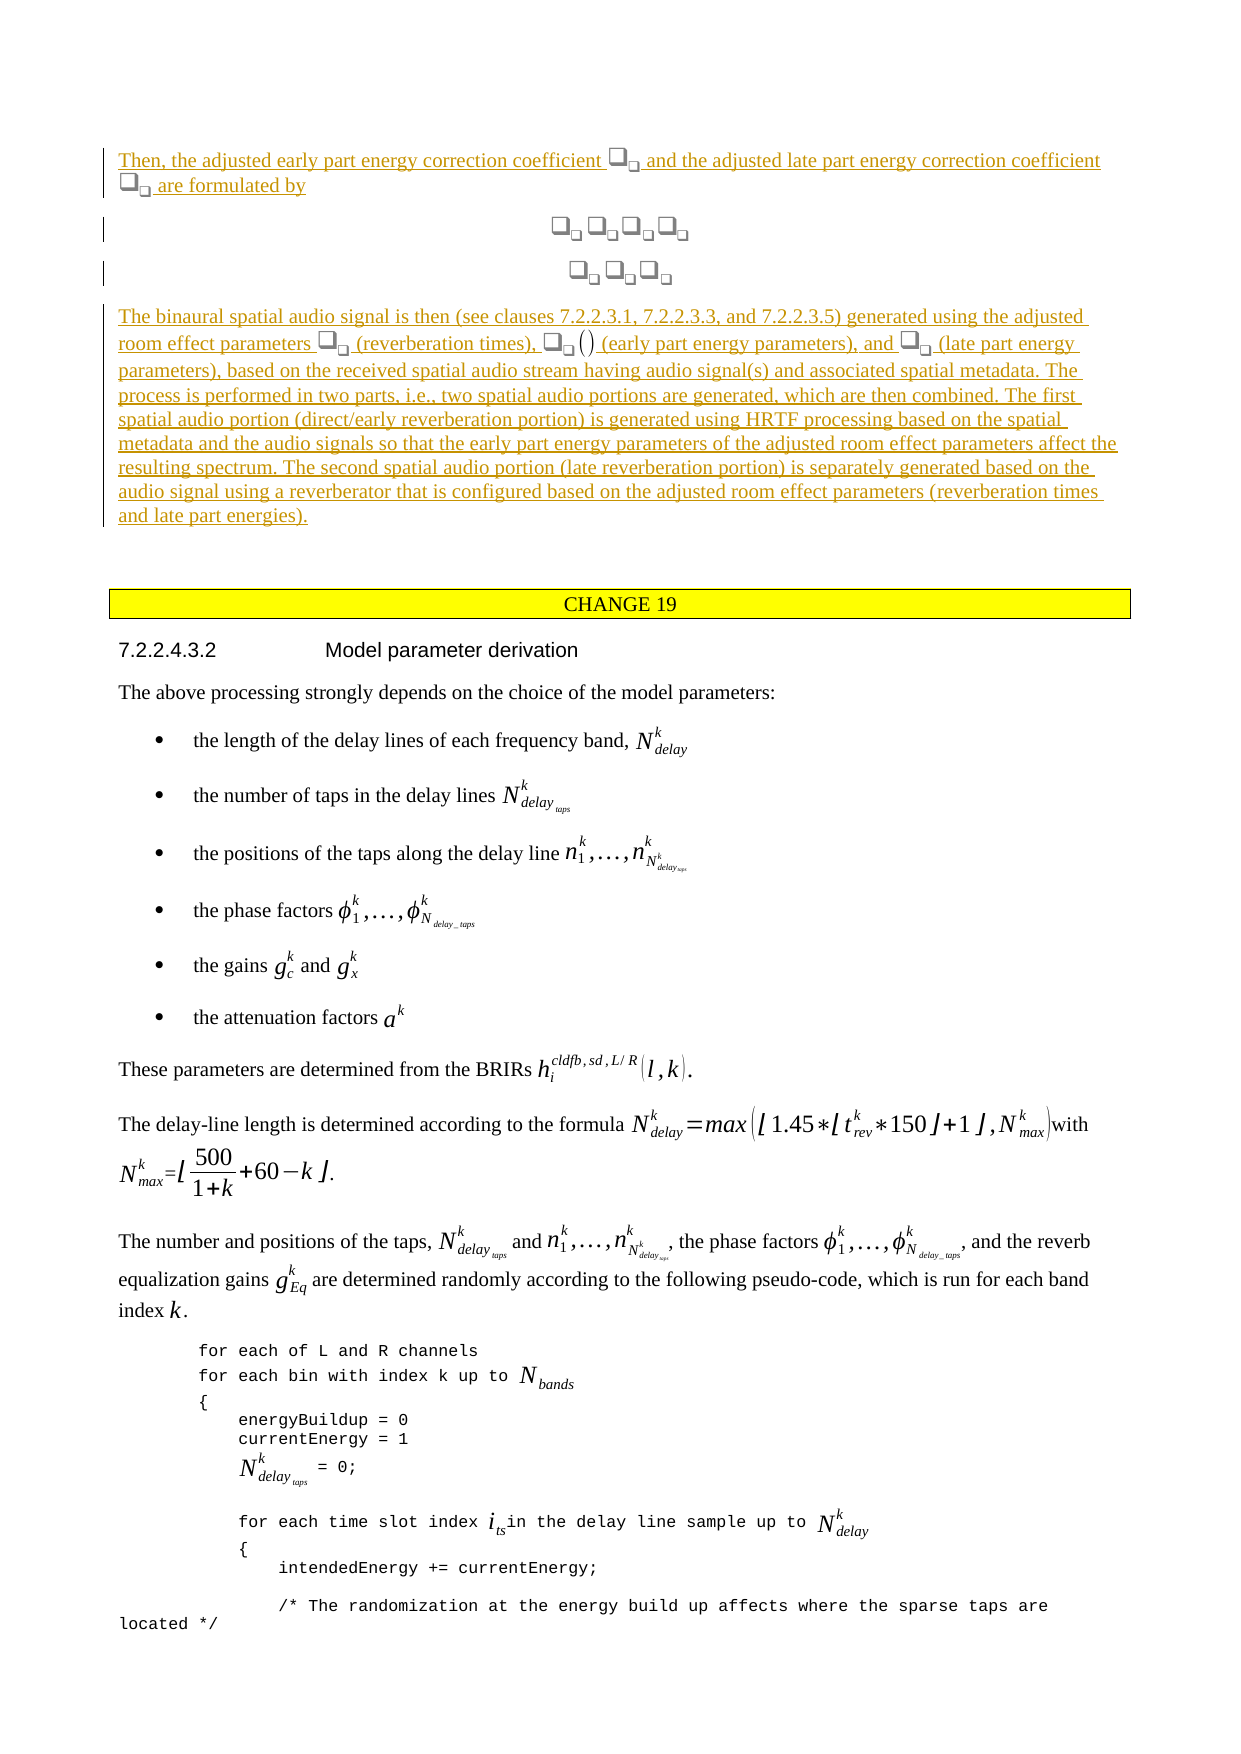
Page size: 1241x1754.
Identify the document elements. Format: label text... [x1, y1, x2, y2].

text /* The randomization at the energy build up affects where the sparse taps are located */ [118, 1597, 1122, 1635]
text  the number of taps in the delay lines [156, 777, 1122, 814]
text CHANGE 19 [110, 590, 1130, 618]
subtitle 7.2.2.4.3.2 Model parameter derivation [118, 637, 1122, 661]
text { [118, 1541, 1122, 1559]
text intendedEnergy += currentEnergy; [118, 1559, 1122, 1578]
text for each time slot index in the delay line sample up to [118, 1506, 1122, 1541]
text  the phase factors [156, 892, 1122, 929]
text for each bin with index k up to [118, 1362, 1122, 1393]
text The delay-line length is determined according to the formula with =. [118, 1105, 1122, 1202]
text { [118, 1393, 1122, 1412]
text energyBuildup = 0 [118, 1412, 1122, 1431]
text currentEnergy = 1 [118, 1431, 1122, 1450]
text  the length of the delay lines of each frequency band, [156, 723, 1122, 758]
text = 0; [118, 1450, 1122, 1487]
text  the gains and [156, 948, 1122, 982]
text The above processing strongly depends on the choice of the model parameters: [118, 680, 1122, 704]
text for each of L and R channels [118, 1343, 1122, 1362]
text The number and positions of the taps, and , the phase factors , and the reverb equalization gains are determined randomly according to the following pseudo-code, which is run for each band index . [118, 1221, 1122, 1324]
text These parameters are determined from the BRIRs [118, 1051, 1122, 1086]
text  the positions of the taps along the delay line [156, 832, 1122, 873]
text  the attenuation factors [156, 1001, 1122, 1032]
